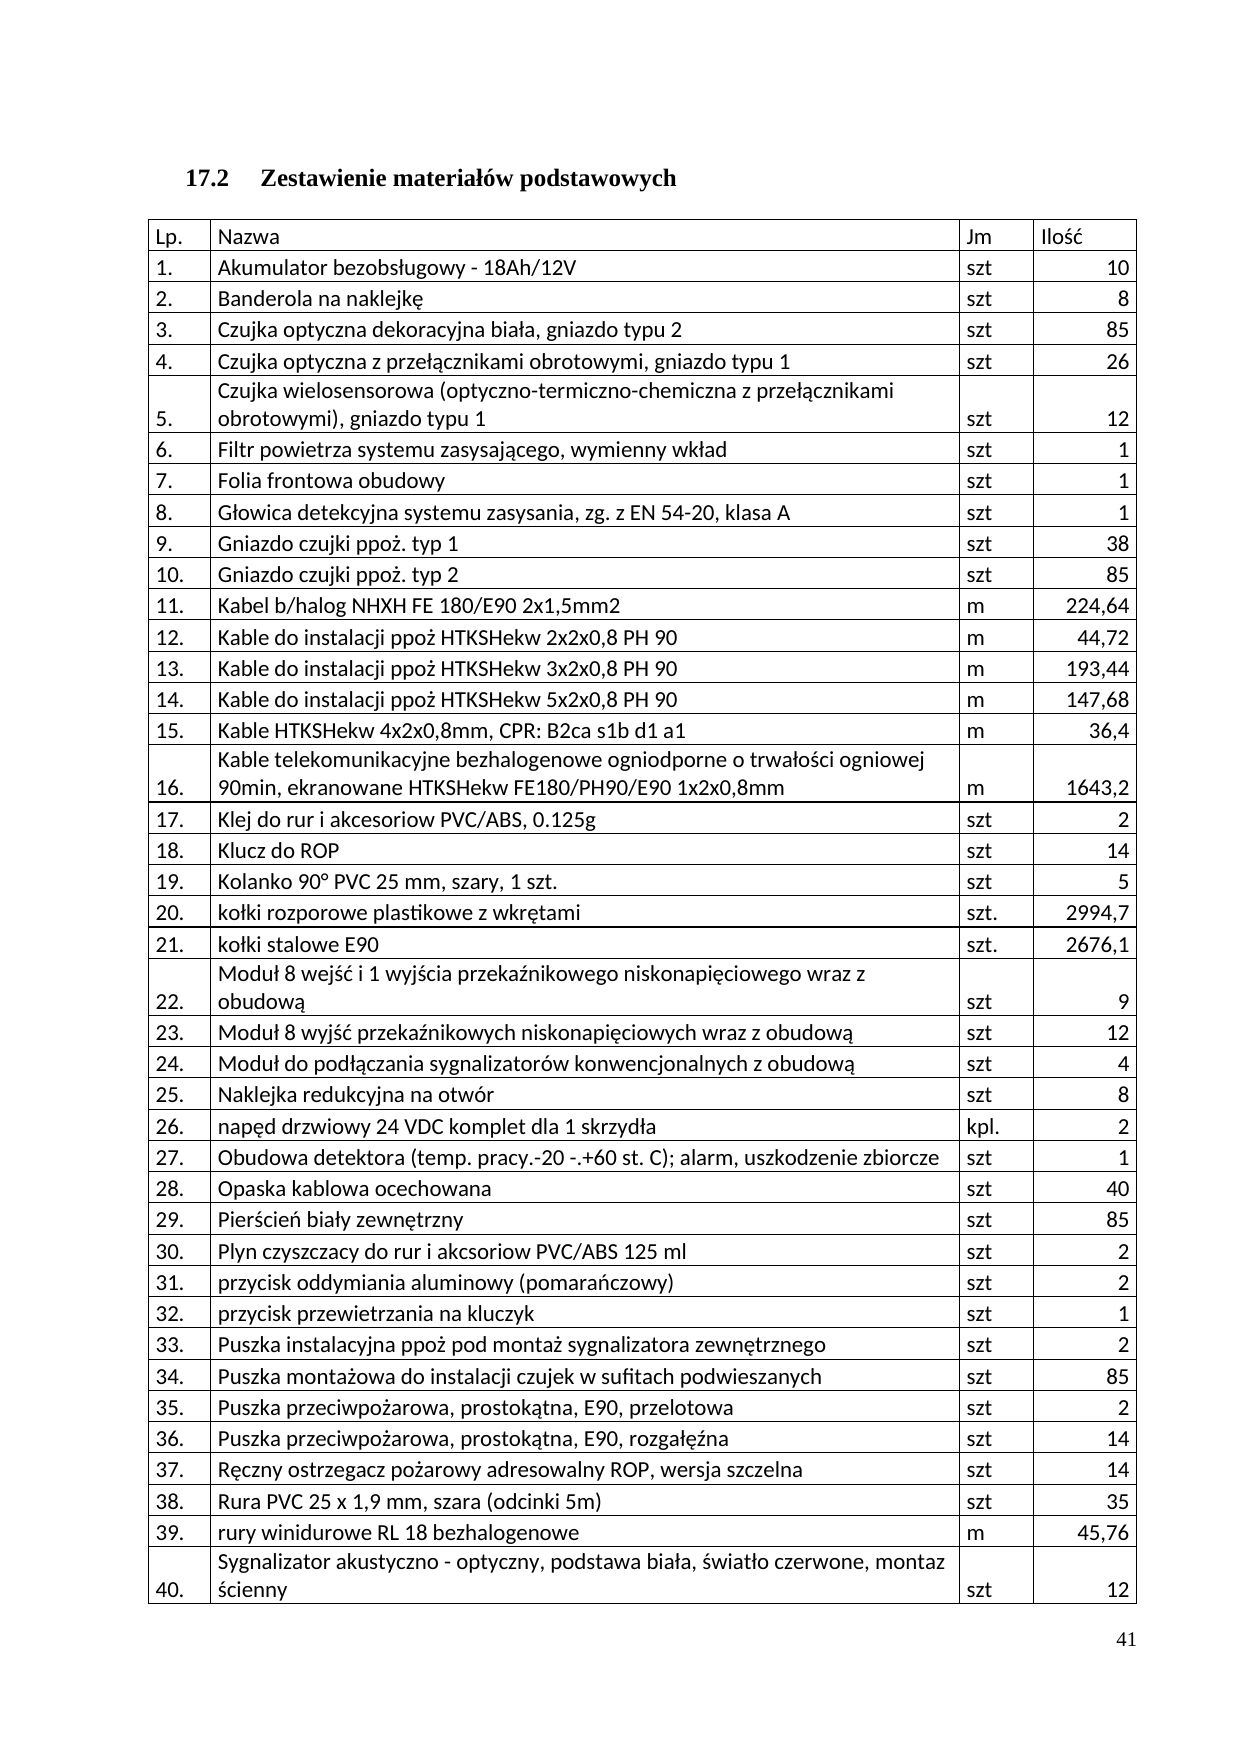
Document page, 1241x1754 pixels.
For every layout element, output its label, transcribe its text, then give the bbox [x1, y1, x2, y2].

table_cell Pierścień biały zewnętrzny [211, 1203, 959, 1233]
table_cell 40 [1034, 1172, 1136, 1202]
table_cell 17. [149, 803, 210, 833]
table_cell szt [960, 1453, 1033, 1483]
table_cell 14 [1034, 834, 1136, 864]
table_cell 85 [1034, 1203, 1136, 1233]
table_cell 2 [1034, 1266, 1136, 1296]
table_cell Puszka przeciwpożarowa, prostokątna, E90, rozgałęźna [211, 1422, 959, 1452]
table_cell rury winidurowe RL 18 bezhalogenowe [211, 1516, 959, 1546]
table_cell 29. [149, 1203, 210, 1233]
table_cell przycisk przewietrzania na kluczyk [211, 1297, 959, 1327]
table_cell 36. [149, 1422, 210, 1452]
table_cell szt [960, 345, 1033, 375]
table_cell 2676,1 [1034, 928, 1136, 958]
table_cell szt [960, 1016, 1033, 1046]
table_cell 1 [1034, 1141, 1136, 1171]
table_cell kołki rozporowe plastikowe z wkrętami [211, 896, 959, 926]
table_cell 20. [149, 896, 210, 926]
table_cell szt [960, 1547, 1033, 1603]
table_cell 14 [1034, 1453, 1136, 1483]
table_cell szt. [960, 928, 1033, 958]
table_cell Klej do rur i akcesoriow PVC/ABS, 0.125g [211, 803, 959, 833]
table_cell szt [960, 1422, 1033, 1452]
table_cell 30. [149, 1235, 210, 1265]
table_cell 6. [149, 433, 210, 463]
table_cell szt [960, 1485, 1033, 1515]
table_cell Gniazdo czujki ppoż. typ 2 [211, 558, 959, 588]
table_cell szt [960, 1360, 1033, 1390]
subtitle Zestawienie materiałów podstawowych [185, 163, 1137, 192]
table_cell 44,72 [1034, 620, 1136, 651]
table_cell 5 [1034, 865, 1136, 895]
table_cell 2. [149, 282, 210, 312]
table_cell Obudowa detektora (temp. pracy.-20 -.+60 st. C); alarm, uszkodzenie zbiorcze [211, 1141, 959, 1171]
table_cell Banderola na naklejkę [211, 282, 959, 312]
table_cell 18. [149, 834, 210, 864]
table_cell 85 [1034, 1360, 1136, 1390]
table_cell 1 [1034, 1297, 1136, 1327]
table_cell 33. [149, 1328, 210, 1358]
table_cell 1 [1034, 433, 1136, 463]
table_cell 2 [1034, 1110, 1136, 1140]
table_cell Kable do instalacji ppoż HTKSHekw 5x2x0,8 PH 90 [211, 683, 959, 713]
table_cell szt [960, 1172, 1033, 1202]
table_cell 147,68 [1034, 683, 1136, 713]
table_cell 37. [149, 1453, 210, 1483]
table_cell m [960, 683, 1033, 713]
table_cell szt [960, 282, 1033, 312]
table_cell m [960, 652, 1033, 682]
table_cell Moduł 8 wyjść przekaźnikowych niskonapięciowych wraz z obudową [211, 1016, 959, 1046]
table_cell 14 [1034, 1422, 1136, 1452]
table_cell m [960, 714, 1033, 744]
table_cell Sygnalizator akustyczno - optyczny, podstawa biała, światło czerwone, montaz ścienny [211, 1547, 959, 1603]
table_cell szt [960, 865, 1033, 895]
table_cell 12 [1034, 376, 1136, 432]
table_cell szt [960, 376, 1033, 432]
table_cell 38. [149, 1485, 210, 1515]
table_cell szt [960, 1047, 1033, 1077]
table_cell 85 [1034, 313, 1136, 343]
table_cell Puszka przeciwpożarowa, prostokątna, E90, przelotowa [211, 1391, 959, 1421]
table_cell 26. [149, 1110, 210, 1140]
table_cell 40. [149, 1547, 210, 1603]
table_cell szt [960, 527, 1033, 557]
table_cell 12 [1034, 1016, 1136, 1046]
table_cell 7. [149, 464, 210, 494]
table_cell Akumulator bezobsługowy - 18Ah/12V [211, 251, 959, 281]
table_cell szt [960, 1266, 1033, 1296]
table_cell szt [960, 834, 1033, 864]
table_cell szt [960, 1141, 1033, 1171]
table_cell 34. [149, 1360, 210, 1390]
table_header Jm [960, 220, 1033, 250]
table_header Lp. [149, 220, 210, 250]
table_cell 14. [149, 683, 210, 713]
table_cell 2 [1034, 1235, 1136, 1265]
table_cell m [960, 745, 1033, 801]
table_cell 38 [1034, 527, 1136, 557]
table_cell szt [960, 433, 1033, 463]
table_cell 2 [1034, 803, 1136, 833]
table_cell Gniazdo czujki ppoż. typ 1 [211, 527, 959, 557]
table_cell 8. [149, 495, 210, 526]
table_cell szt [960, 1297, 1033, 1327]
table_cell Kabel b/halog NHXH FE 180/E90 2x1,5mm2 [211, 589, 959, 619]
table_cell szt [960, 1391, 1033, 1421]
table_cell Puszka montażowa do instalacji czujek w sufitach podwieszanych [211, 1360, 959, 1390]
table_cell Czujka wielosensorowa (optyczno-termiczno-chemiczna z przełącznikami obrotowymi), gniazdo typu 1 [211, 376, 959, 432]
table_cell 2 [1034, 1328, 1136, 1358]
table_cell 13. [149, 652, 210, 682]
table_cell Kable telekomunikacyjne bezhalogenowe ogniodporne o trwałości ogniowej 90min, ekranowane HTKSHekw FE180/PH90/E90 1x2x0,8mm [211, 745, 959, 801]
table_header Ilość [1034, 220, 1136, 250]
table_cell Moduł do podłączania sygnalizatorów konwencjonalnych z obudową [211, 1047, 959, 1077]
table_cell Kable HTKSHekw 4x2x0,8mm, CPR: B2ca s1b d1 a1 [211, 714, 959, 744]
table_cell m [960, 589, 1033, 619]
table_cell 23. [149, 1016, 210, 1046]
table_cell szt [960, 1078, 1033, 1108]
table_cell 1643,2 [1034, 745, 1136, 801]
table_cell Ręczny ostrzegacz pożarowy adresowalny ROP, wersja szczelna [211, 1453, 959, 1483]
table_cell napęd drzwiowy 24 VDC komplet dla 1 skrzydła [211, 1110, 959, 1140]
table_cell szt [960, 1235, 1033, 1265]
table_cell szt [960, 495, 1033, 526]
table_cell 4. [149, 345, 210, 375]
table_cell Puszka instalacyjna ppoż pod montaż sygnalizatora zewnętrznego [211, 1328, 959, 1358]
table_cell 224,64 [1034, 589, 1136, 619]
table_cell szt. [960, 896, 1033, 926]
table_cell 8 [1034, 1078, 1136, 1108]
table_cell 4 [1034, 1047, 1136, 1077]
table_cell 31. [149, 1266, 210, 1296]
table_cell 85 [1034, 558, 1136, 588]
table_cell szt [960, 313, 1033, 343]
table_cell 10. [149, 558, 210, 588]
table_cell szt [960, 1328, 1033, 1358]
table_cell 2 [1034, 1391, 1136, 1421]
table_cell szt [960, 959, 1033, 1015]
table_cell 11. [149, 589, 210, 619]
table_cell Filtr powietrza systemu zasysającego, wymienny wkład [211, 433, 959, 463]
table_cell 9 [1034, 959, 1136, 1015]
table_cell 28. [149, 1172, 210, 1202]
table_cell m [960, 1516, 1033, 1546]
table_cell 12 [1034, 1547, 1136, 1603]
table_cell m [960, 620, 1033, 651]
table_cell Kable do instalacji ppoż HTKSHekw 3x2x0,8 PH 90 [211, 652, 959, 682]
table_cell szt [960, 1203, 1033, 1233]
table_cell 10 [1034, 251, 1136, 281]
table_cell Rura PVC 25 x 1,9 mm, szara (odcinki 5m) [211, 1485, 959, 1515]
table_cell 5. [149, 376, 210, 432]
table_cell Klucz do ROP [211, 834, 959, 864]
table_cell 35. [149, 1391, 210, 1421]
table_cell przycisk oddymiania aluminowy (pomarańczowy) [211, 1266, 959, 1296]
table_cell Głowica detekcyjna systemu zasysania, zg. z EN 54-20, klasa A [211, 495, 959, 526]
table_cell Naklejka redukcyjna na otwór [211, 1078, 959, 1108]
table_cell 12. [149, 620, 210, 651]
table_cell 1 [1034, 495, 1136, 526]
table_cell Opaska kablowa ocechowana [211, 1172, 959, 1202]
table_cell 27. [149, 1141, 210, 1171]
table_cell 39. [149, 1516, 210, 1546]
table_cell 21. [149, 928, 210, 958]
table_cell 1. [149, 251, 210, 281]
table_cell szt [960, 251, 1033, 281]
table_cell Folia frontowa obudowy [211, 464, 959, 494]
table_cell 22. [149, 959, 210, 1015]
table_cell Kable do instalacji ppoż HTKSHekw 2x2x0,8 PH 90 [211, 620, 959, 651]
table_cell Plyn czyszczacy do rur i akcsoriow PVC/ABS 125 ml [211, 1235, 959, 1265]
table_cell 3. [149, 313, 210, 343]
table_cell Moduł 8 wejść i 1 wyjścia przekaźnikowego niskonapięciowego wraz z obudową [211, 959, 959, 1015]
table_cell kołki stalowe E90 [211, 928, 959, 958]
table_cell 45,76 [1034, 1516, 1136, 1546]
table_cell Kolanko 90° PVC 25 mm, szary, 1 szt. [211, 865, 959, 895]
table_cell 2994,7 [1034, 896, 1136, 926]
table_cell Czujka optyczna dekoracyjna biała, gniazdo typu 2 [211, 313, 959, 343]
table_cell 1 [1034, 464, 1136, 494]
table_cell Czujka optyczna z przełącznikami obrotowymi, gniazdo typu 1 [211, 345, 959, 375]
table_cell szt [960, 464, 1033, 494]
table_cell 8 [1034, 282, 1136, 312]
table_cell 25. [149, 1078, 210, 1108]
table_cell 32. [149, 1297, 210, 1327]
table_cell 193,44 [1034, 652, 1136, 682]
table_cell kpl. [960, 1110, 1033, 1140]
table_cell 19. [149, 865, 210, 895]
table_header Nazwa [211, 220, 959, 250]
table_cell 36,4 [1034, 714, 1136, 744]
table_cell 16. [149, 745, 210, 801]
table_cell 9. [149, 527, 210, 557]
table_cell 35 [1034, 1485, 1136, 1515]
table_cell 26 [1034, 345, 1136, 375]
table_cell 15. [149, 714, 210, 744]
table_cell szt [960, 558, 1033, 588]
table_cell szt [960, 803, 1033, 833]
table_cell 24. [149, 1047, 210, 1077]
